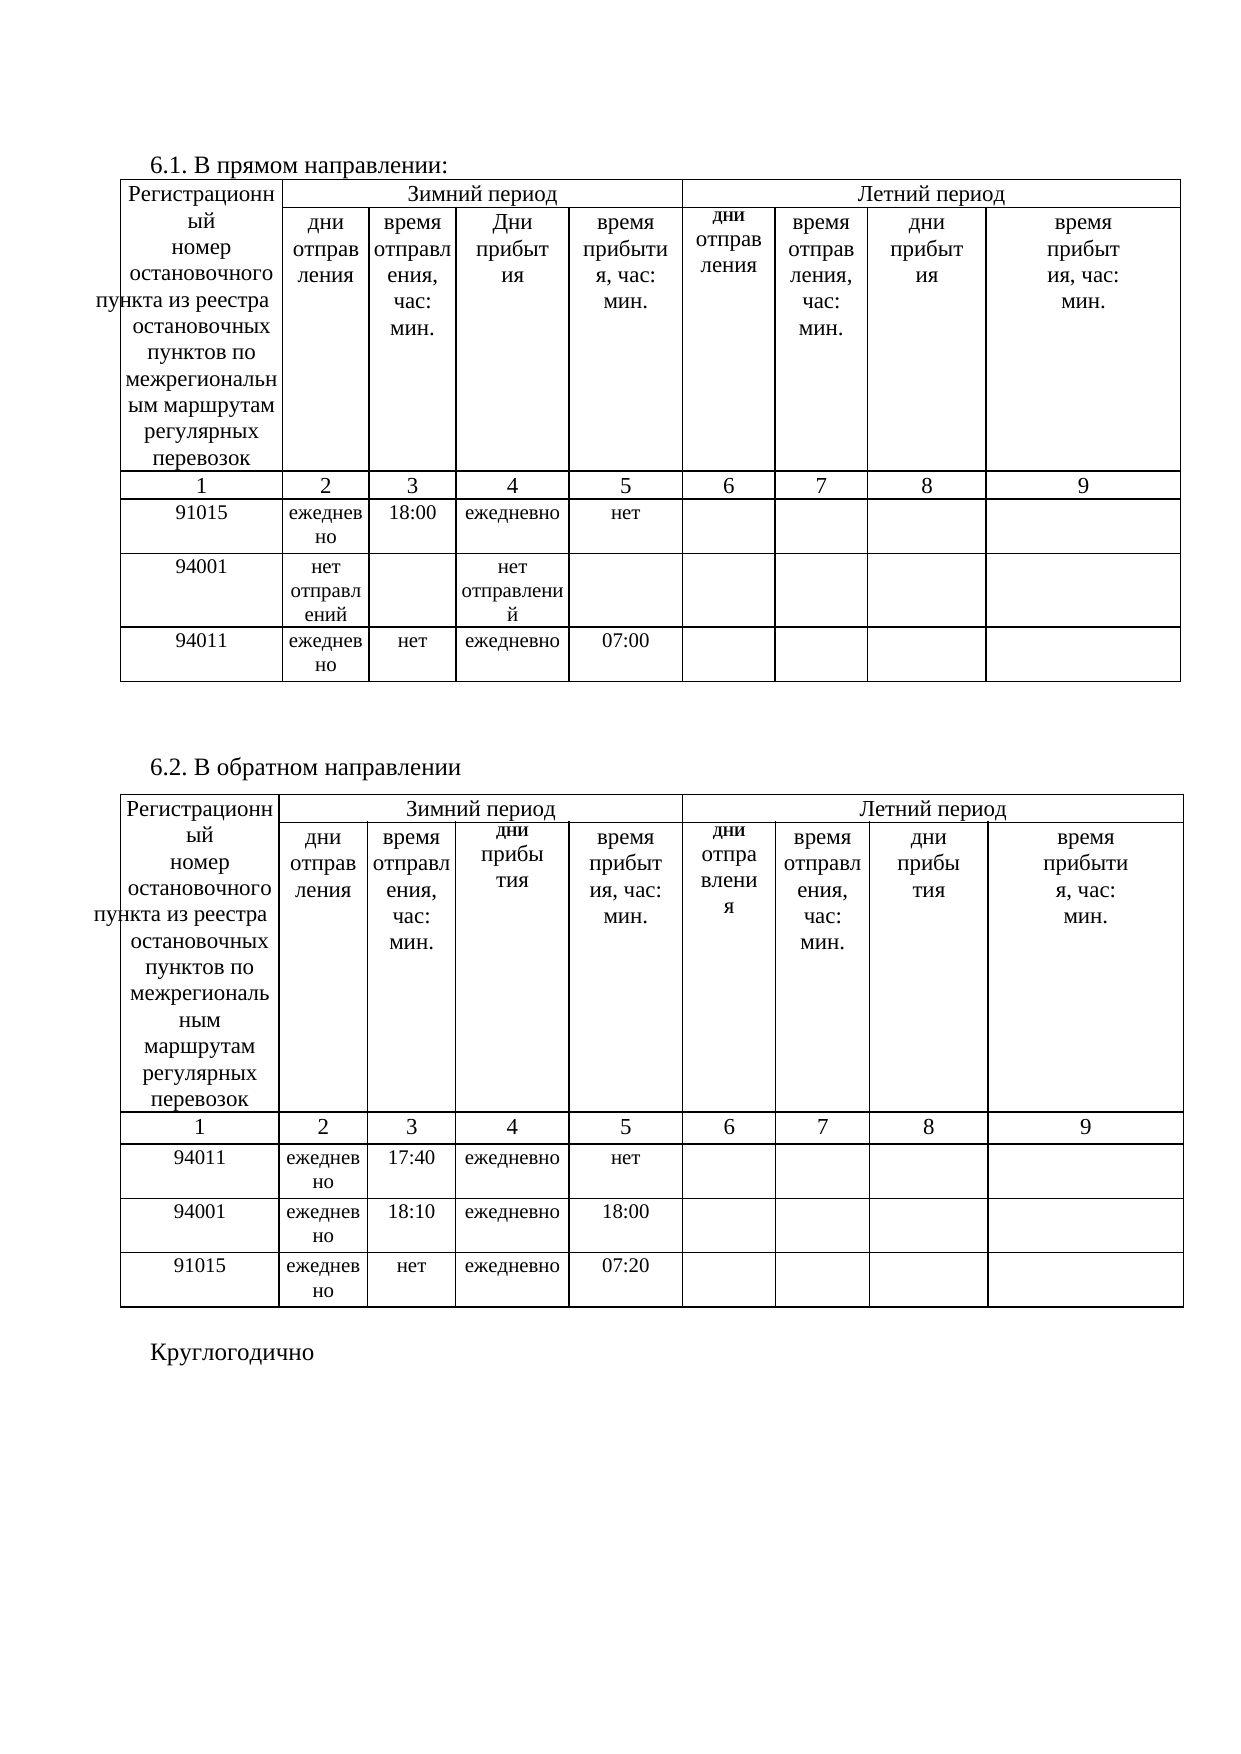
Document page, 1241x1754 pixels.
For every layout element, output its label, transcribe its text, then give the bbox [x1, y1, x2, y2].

table_header Летний период [683, 180, 1180, 207]
table_cell [776, 554, 867, 626]
table_cell Дни прибыт ия [457, 208, 568, 470]
table_cell время прибыти я, час: мин. [570, 208, 682, 470]
table_cell [683, 628, 774, 681]
table_cell 1 [121, 472, 282, 498]
table_cell 91015 [121, 500, 282, 552]
table_cell 5 [570, 472, 682, 498]
table_cell 5 [570, 1113, 682, 1143]
text 6.2. В обратном направлении [150, 752, 1090, 781]
table_cell [683, 500, 774, 552]
table_cell время отправл ения, час: мин. [776, 823, 869, 1111]
table_cell дни прибы тия [870, 823, 987, 1111]
table_cell 3 [370, 472, 455, 498]
table_cell 1 [121, 1113, 278, 1143]
table_cell нет [370, 628, 455, 681]
table_cell время отправл ения, час: мин. [370, 208, 455, 470]
table_cell [868, 500, 985, 552]
table_cell 18:00 [370, 500, 455, 552]
table_cell [870, 1145, 987, 1197]
table_cell время прибыт ия, час: мин. [570, 823, 682, 1111]
table_cell нет [570, 500, 682, 552]
table_cell [683, 554, 774, 626]
table_cell [370, 554, 455, 626]
table_cell нет отправлений [457, 554, 568, 626]
table_cell [987, 554, 1180, 626]
table_cell ежедневно [283, 500, 368, 552]
table_cell [989, 1145, 1183, 1197]
table_cell 6 [683, 1113, 775, 1143]
text Круглогодично [150, 1337, 1090, 1365]
table_cell [989, 1253, 1183, 1306]
text 6.1. В прямом направлении: [150, 150, 1090, 179]
table_cell 4 [457, 472, 568, 498]
table_cell [870, 1199, 987, 1252]
table_cell [987, 500, 1180, 552]
table_cell 7 [776, 1113, 869, 1143]
table_cell 94011 [121, 628, 282, 681]
table_header Зимний период [283, 180, 682, 207]
table_cell время прибыт ия, час: мин. [987, 208, 1180, 470]
table_cell ежедневно [280, 1145, 367, 1197]
table_cell 18:10 [368, 1199, 455, 1252]
table_cell [683, 1199, 775, 1252]
table_cell дни отправ ления [283, 208, 368, 470]
table_cell [989, 1199, 1183, 1252]
table_cell 9 [987, 472, 1180, 498]
table_cell ДНИ отпра влени я [683, 823, 775, 1111]
table_cell ежедневно [280, 1253, 367, 1306]
table_cell [870, 1253, 987, 1306]
table_cell 7 [776, 472, 867, 498]
table_header Регистрационный номер остановочного пункта из реестра остановочных пунктов по межрегиональным маршрутам регулярных перевозок [121, 180, 282, 470]
table_cell 91015 [121, 1253, 278, 1306]
table_cell 94001 [121, 1199, 278, 1252]
table_cell ежедневно [456, 1199, 568, 1252]
table_cell 6 [683, 472, 774, 498]
table_cell [868, 628, 985, 681]
table_cell нет [570, 1145, 682, 1197]
table_cell 94011 [121, 1145, 278, 1197]
table_cell ежедневно [457, 628, 568, 681]
table_cell 9 [989, 1113, 1183, 1143]
table_cell [776, 500, 867, 552]
table_cell 8 [868, 472, 985, 498]
table_cell ежедневно [280, 1199, 367, 1252]
table_cell 07:20 [570, 1253, 682, 1306]
table_cell дни прибыт ия [868, 208, 985, 470]
table_cell 07:00 [570, 628, 682, 681]
table_cell ежедневно [283, 628, 368, 681]
table_cell [987, 628, 1180, 681]
table_cell ежедневно [456, 1253, 568, 1306]
table_header Регистрационный номер остановочного пункта из реестра остановочных пунктов по межрегиональным маршрутам регулярных перевозок [121, 795, 278, 1111]
table_header Летний период [683, 795, 1183, 821]
table_header Зимний период [280, 795, 682, 821]
table_cell 8 [870, 1113, 987, 1143]
table_cell 17:40 [368, 1145, 455, 1197]
table_cell [868, 554, 985, 626]
table_cell ежедневно [456, 1145, 568, 1197]
table_cell время отправ ления, час: мин. [776, 208, 867, 470]
table_cell нет отправлений [283, 554, 368, 626]
table_cell время прибыти я, час: мин. [989, 823, 1183, 1111]
table_cell [683, 1253, 775, 1306]
table_cell 94001 [121, 554, 282, 626]
table_cell ДНИ прибы тия [456, 823, 568, 1111]
table_cell 3 [368, 1113, 455, 1143]
table_cell [570, 554, 682, 626]
table_cell нет [368, 1253, 455, 1306]
table_cell 4 [456, 1113, 568, 1143]
table_cell [776, 1145, 869, 1197]
table_cell дни отправ ления [280, 823, 367, 1111]
table_cell [776, 1199, 869, 1252]
table_cell [776, 1253, 869, 1306]
table_cell ежедневно [457, 500, 568, 552]
table_cell время отправл ения, час: мин. [368, 823, 455, 1111]
table_cell [683, 1145, 775, 1197]
table_cell [776, 628, 867, 681]
table_cell 2 [283, 472, 368, 498]
table_cell ДНИ отправ ления [683, 208, 774, 470]
table_cell 18:00 [570, 1199, 682, 1252]
table_cell 2 [280, 1113, 367, 1143]
